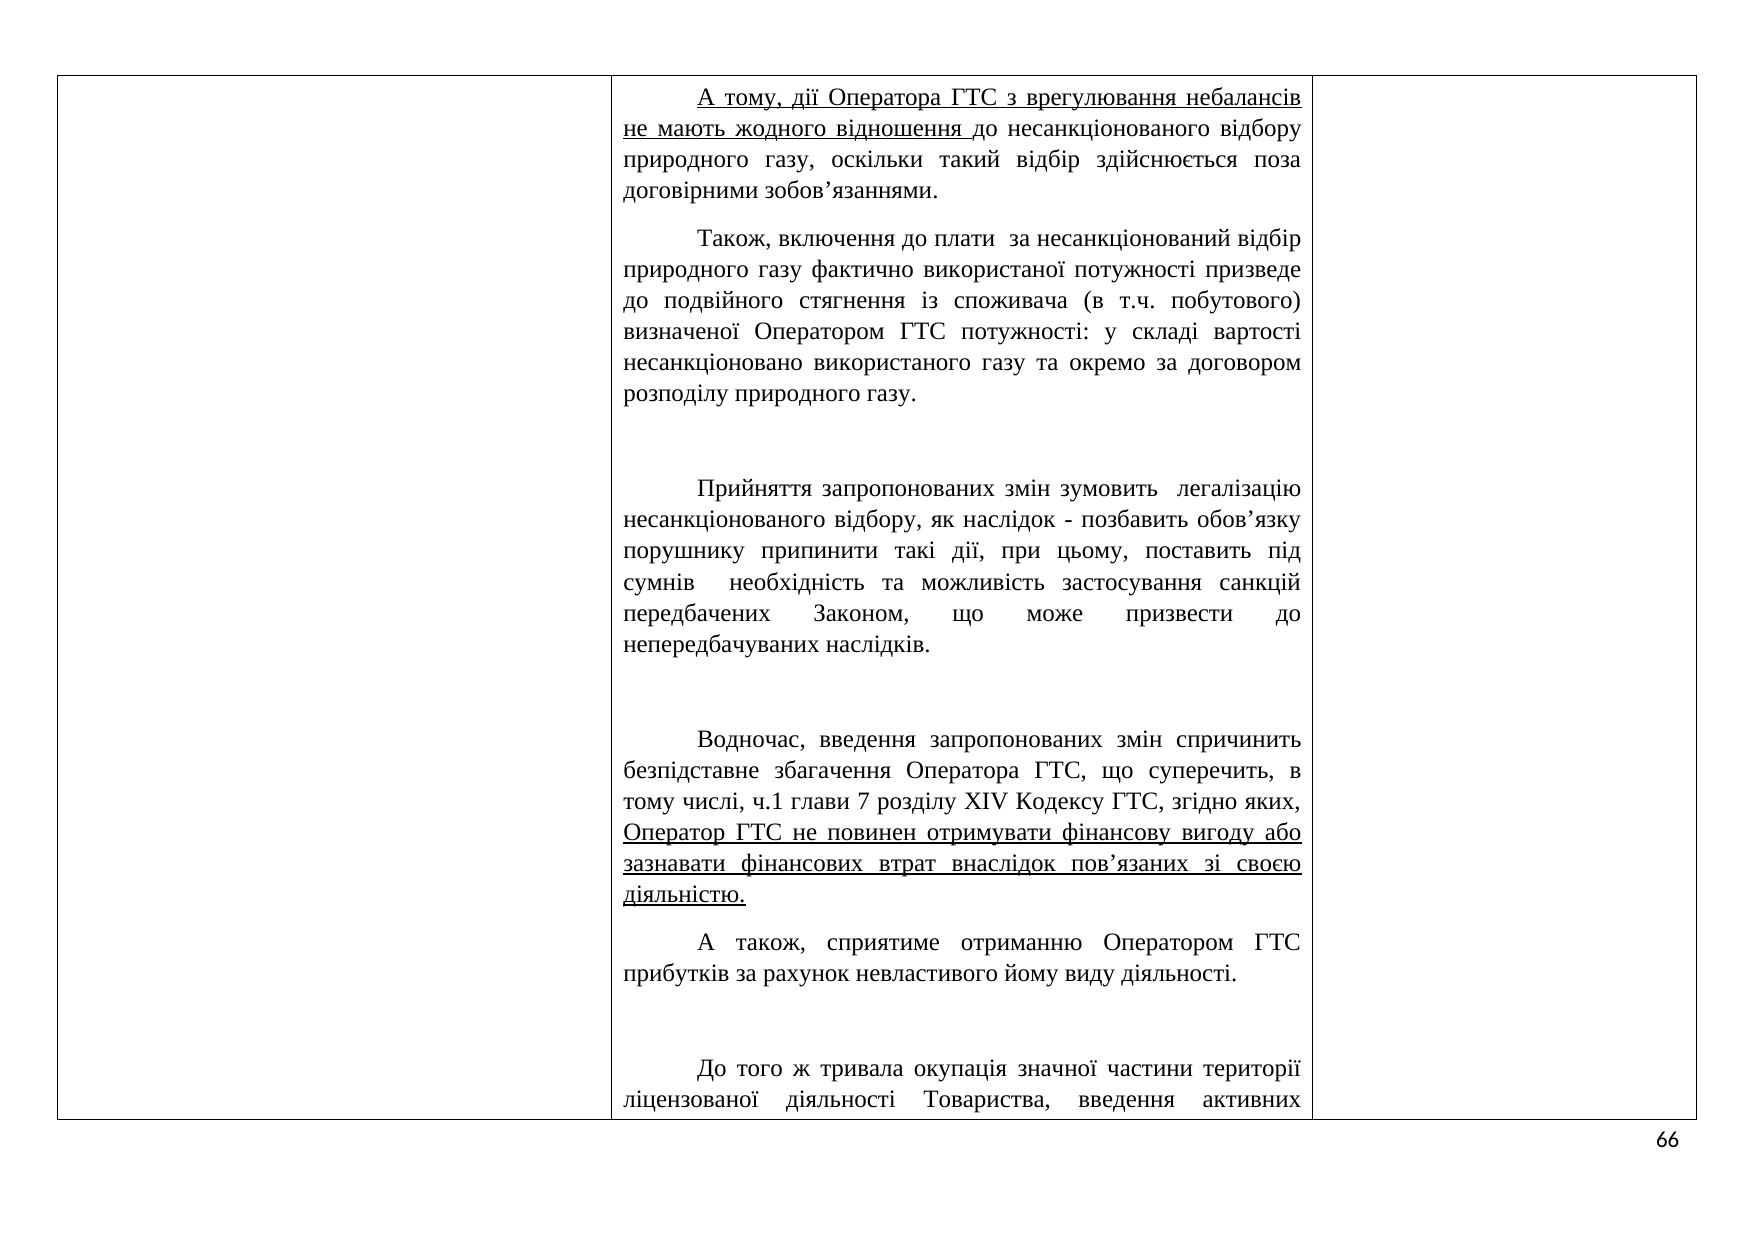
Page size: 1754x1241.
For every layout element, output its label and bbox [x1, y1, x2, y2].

table_cell [1313, 76, 1696, 1119]
table_cell [612, 76, 1312, 1119]
